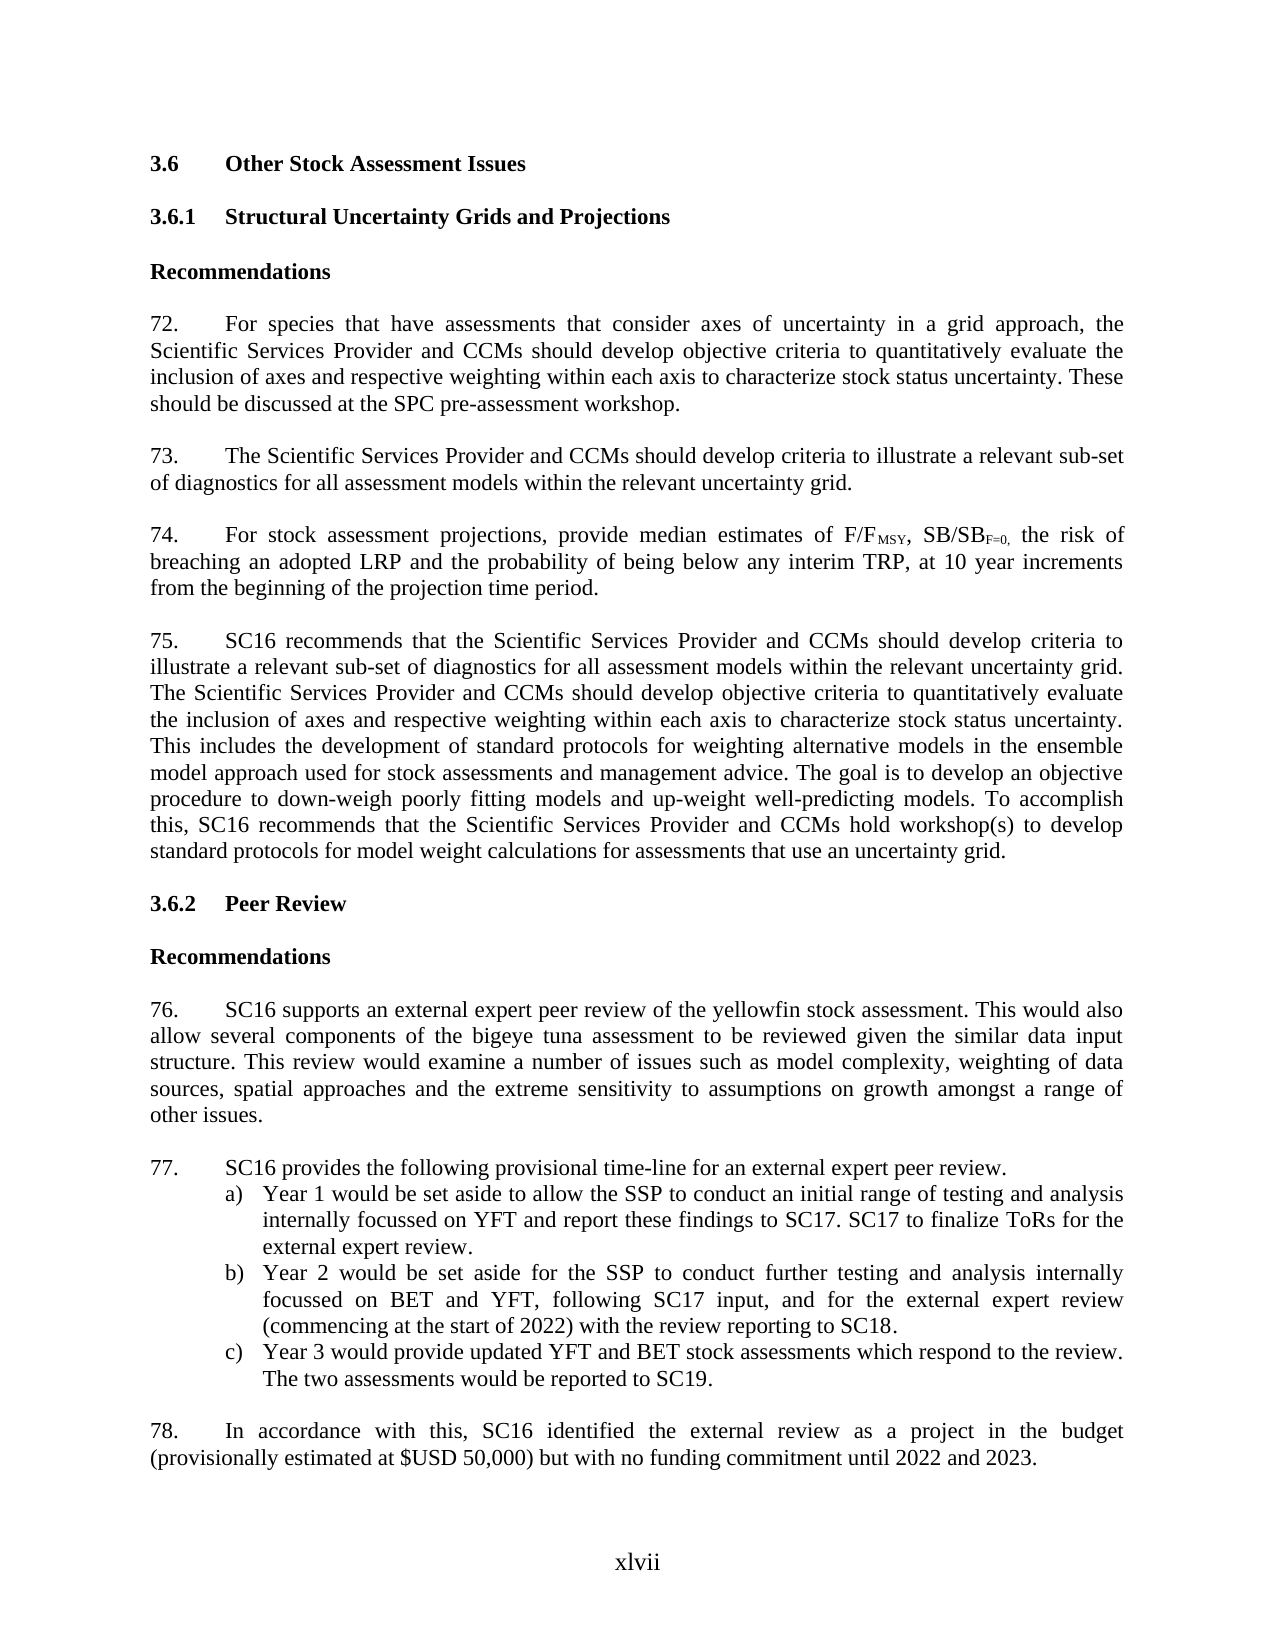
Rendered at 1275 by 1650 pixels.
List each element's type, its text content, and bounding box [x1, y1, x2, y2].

text 3.6.2 Peer Review [150, 890, 1125, 917]
text For stock assessment projections, provide median estimates of F/FMSY, SB/SBF=0, the risk of breaching an adopted LRP and the probability of being below any interim TRP, at 10 year increments from the beginning of the projection time period. [150, 521, 1125, 600]
text 3.6 Other Stock Assessment Issues [150, 150, 1125, 176]
text The Scientific Services Provider and CCMs should develop criteria to illustrate a relevant sub-set of diagnostics for all assessment models within the relevant uncertainty grid. [150, 442, 1125, 495]
text SC16 provides the following provisional time-line for an external expert peer review. [150, 1154, 1125, 1180]
text Recommendations [150, 943, 1125, 969]
list Year 3 would provide updated YFT and BET stock assessments which respond to the review. The two assessments would be reported to SC19. [225, 1338, 1125, 1391]
list Year 1 would be set aside to allow the SSP to conduct an initial range of testing and analysis internally focussed on YFT and report these findings to SC17. SC17 to finalize ToRs for the external expert review. [225, 1180, 1125, 1259]
list Year 2 would be set aside for the SSP to conduct further testing and analysis internally focussed on BET and YFT, following SC17 input, and for the external expert review (commencing at the start of 2022) with the review reporting to SC18. [225, 1259, 1125, 1338]
text SC16 supports an external expert peer review of the yellowfin stock assessment. This would also allow several components of the bigeye tuna assessment to be reviewed given the similar data input structure. This review would examine a number of issues such as model complexity, weighting of data sources, spatial approaches and the extreme sensitivity to assumptions on growth amongst a range of other issues. [150, 996, 1125, 1127]
text In accordance with this, SC16 identified the external review as a project in the budget (provisionally estimated at $USD 50,000) but with no funding commitment until 2022 and 2023. [150, 1417, 1125, 1470]
text For species that have assessments that consider axes of uncertainty in a grid approach, the Scientific Services Provider and CCMs should develop objective criteria to quantitatively evaluate the inclusion of axes and respective weighting within each axis to characterize stock status uncertainty. These should be discussed at the SPC pre-assessment workshop. [150, 311, 1125, 416]
text Recommendations [150, 258, 1125, 284]
text 3.6.1 Structural Uncertainty Grids and Projections [150, 203, 1125, 229]
text SC16 recommends that the Scientific Services Provider and CCMs should develop criteria to illustrate a relevant sub-set of diagnostics for all assessment models within the relevant uncertainty grid. The Scientific Services Provider and CCMs should develop objective criteria to quantitatively evaluate the inclusion of axes and respective weighting within each axis to characterize stock status uncertainty. This includes the development of standard protocols for weighting alternative models in the ensemble model approach used for stock assessments and management advice. The goal is to develop an objective procedure to down-weigh poorly fitting models and up-weight well-predicting models. To accomplish this, SC16 recommends that the Scientific Services Provider and CCMs hold workshop(s) to develop standard protocols for model weight calculations for assessments that use an uncertainty grid. [150, 627, 1125, 864]
